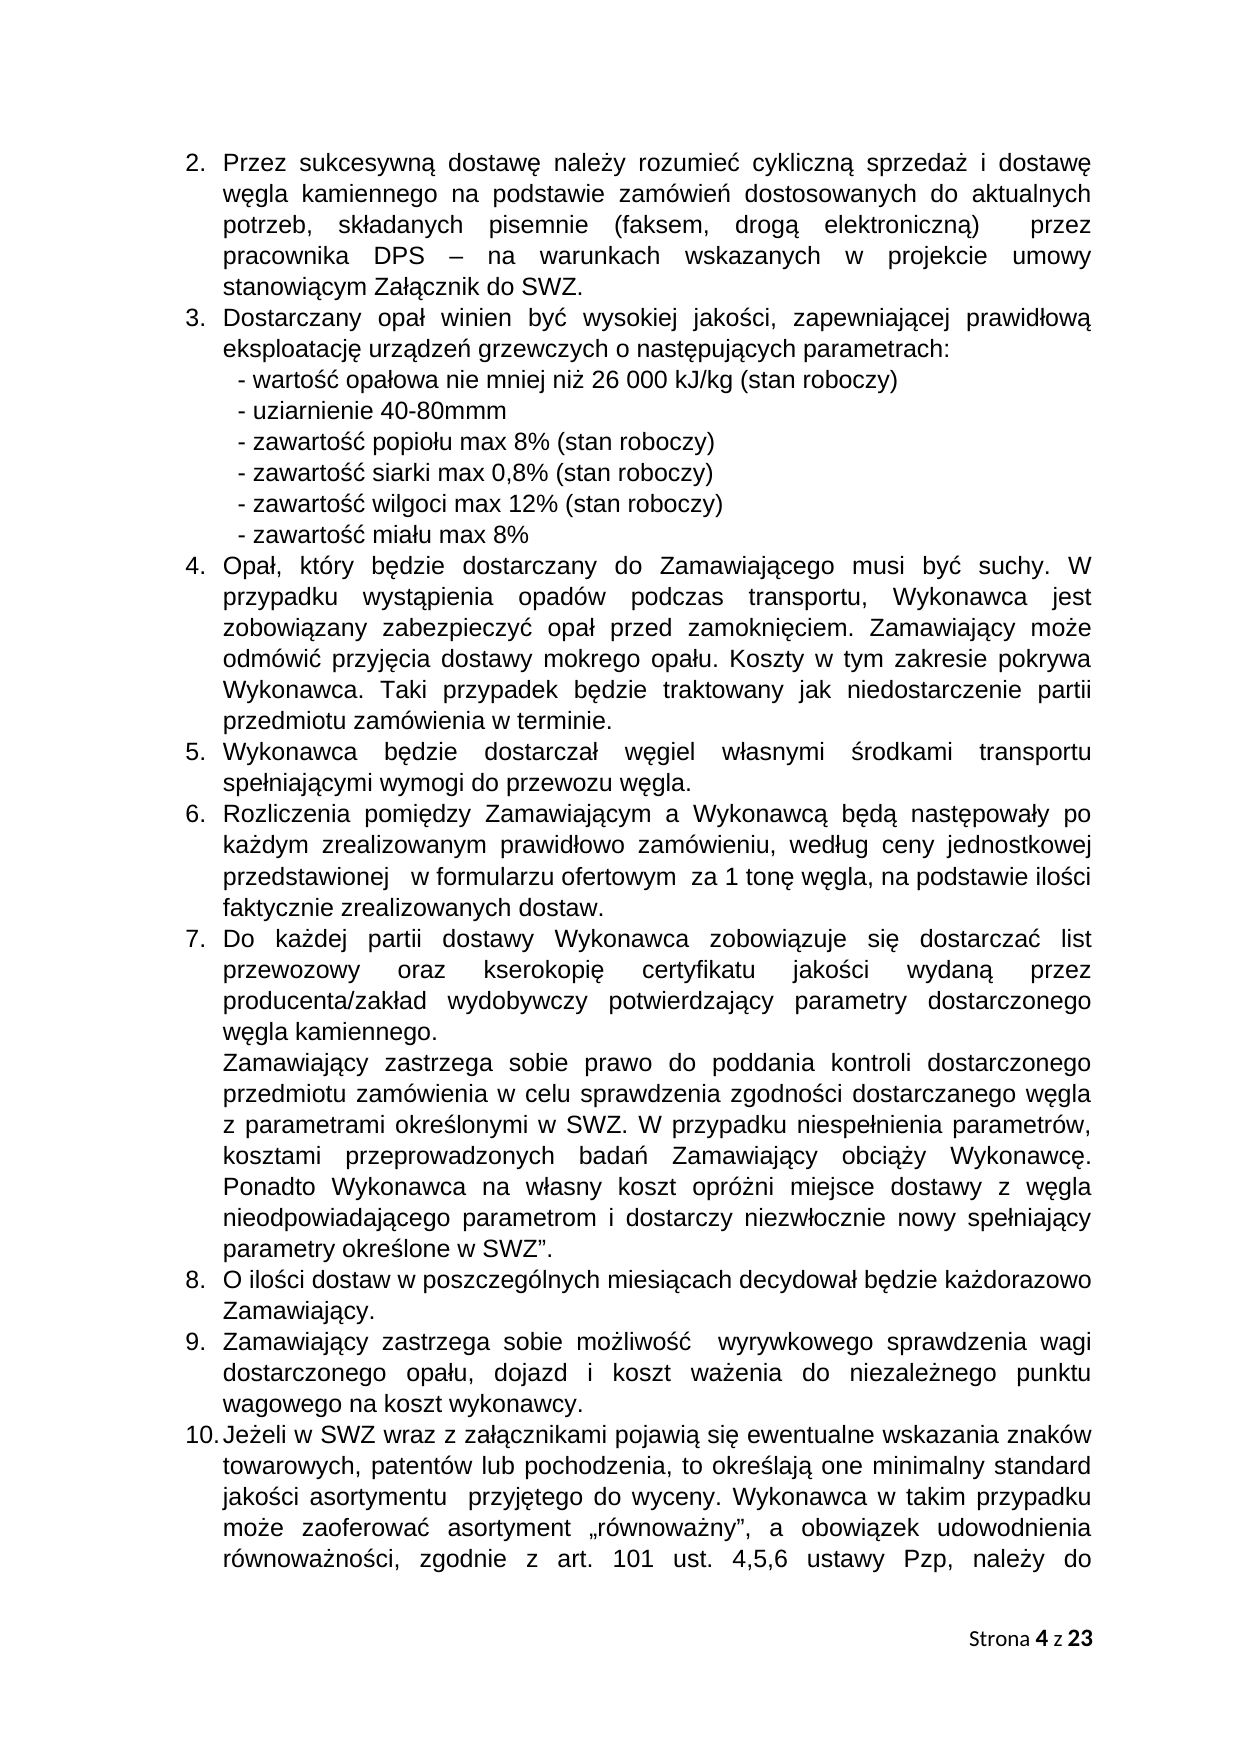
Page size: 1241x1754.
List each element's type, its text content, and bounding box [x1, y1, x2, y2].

list Zamawiający zastrzega sobie prawo do poddania kontroli dostarczonego przedmiotu zamówienia w celu sprawdzenia zgodności dostarczanego węgla z parametrami określonymi w SWZ. W przypadku niespełnienia parametrów, kosztami przeprowadzonych badań Zamawiający obciąży Wykonawcę. Ponadto Wykonawca na własny koszt opróżni miejsce dostawy z węgla nieodpowiadającego parametrom i dostarczy niezwłocznie nowy spełniający parametry określone w SWZ”. [223, 1048, 1093, 1263]
list Do każdej partii dostawy Wykonawca zobowiązuje się dostarczać list przewozowy oraz kserokopię certyfikatu jakości wydaną przez producenta/zakład wydobywczy potwierdzający parametry dostarczonego węgla kamiennego. [185, 924, 1093, 1046]
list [185, 1420, 1093, 1573]
list - zawartość siarki max 0,8% (stan roboczy) [237, 458, 1093, 487]
list - wartość opałowa nie mniej niż 26 000 kJ/kg (stan roboczy) [237, 365, 1093, 394]
list Rozliczenia pomiędzy Zamawiającym a Wykonawcą będą następowały po każdym zrealizowanym prawidłowo zamówieniu, według ceny jednostkowej przedstawionej w formularzu ofertowym za 1 tonę węgla, na podstawie ilości faktycznie zrealizowanych dostaw. [185, 799, 1093, 921]
list - zawartość popiołu max 8% (stan roboczy) [237, 427, 1093, 456]
list - uziarnienie 40-80mmm [237, 396, 1093, 425]
list Dostarczany opał winien być wysokiej jakości, zapewniającej prawidłową eksploatację urządzeń grzewczych o następujących parametrach: [185, 303, 1093, 363]
list Wykonawca będzie dostarczał węgiel własnymi środkami transportu spełniającymi wymogi do przewozu węgla. [185, 737, 1093, 797]
list Przez sukcesywną dostawę należy rozumieć cykliczną sprzedaż i dostawę węgla kamiennego na podstawie zamówień dostosowanych do aktualnych potrzeb, składanych pisemnie (faksem, drogą elektroniczną) przez pracownika DPS – na warunkach wskazanych w projekcie umowy stanowiącym Załącznik do SWZ. [185, 148, 1093, 301]
list - zawartość wilgoci max 12% (stan roboczy) [237, 489, 1093, 518]
list Opał, który będzie dostarczany do Zamawiającego musi być suchy. W przypadku wystąpienia opadów podczas transportu, Wykonawca jest zobowiązany zabezpieczyć opał przed zamoknięciem. Zamawiający może odmówić przyjęcia dostawy mokrego opału. Koszty w tym zakresie pokrywa Wykonawca. Taki przypadek będzie traktowany jak niedostarczenie partii przedmiotu zamówienia w terminie. [185, 551, 1093, 735]
list O ilości dostaw w poszczególnych miesiącach decydował będzie każdorazowo Zamawiający. [185, 1265, 1093, 1325]
list Zamawiający zastrzega sobie możliwość wyrywkowego sprawdzenia wagi dostarczonego opału, dojazd i koszt ważenia do niezależnego punktu wagowego na koszt wykonawcy. [185, 1327, 1093, 1418]
list - zawartość miału max 8% [237, 520, 1093, 549]
